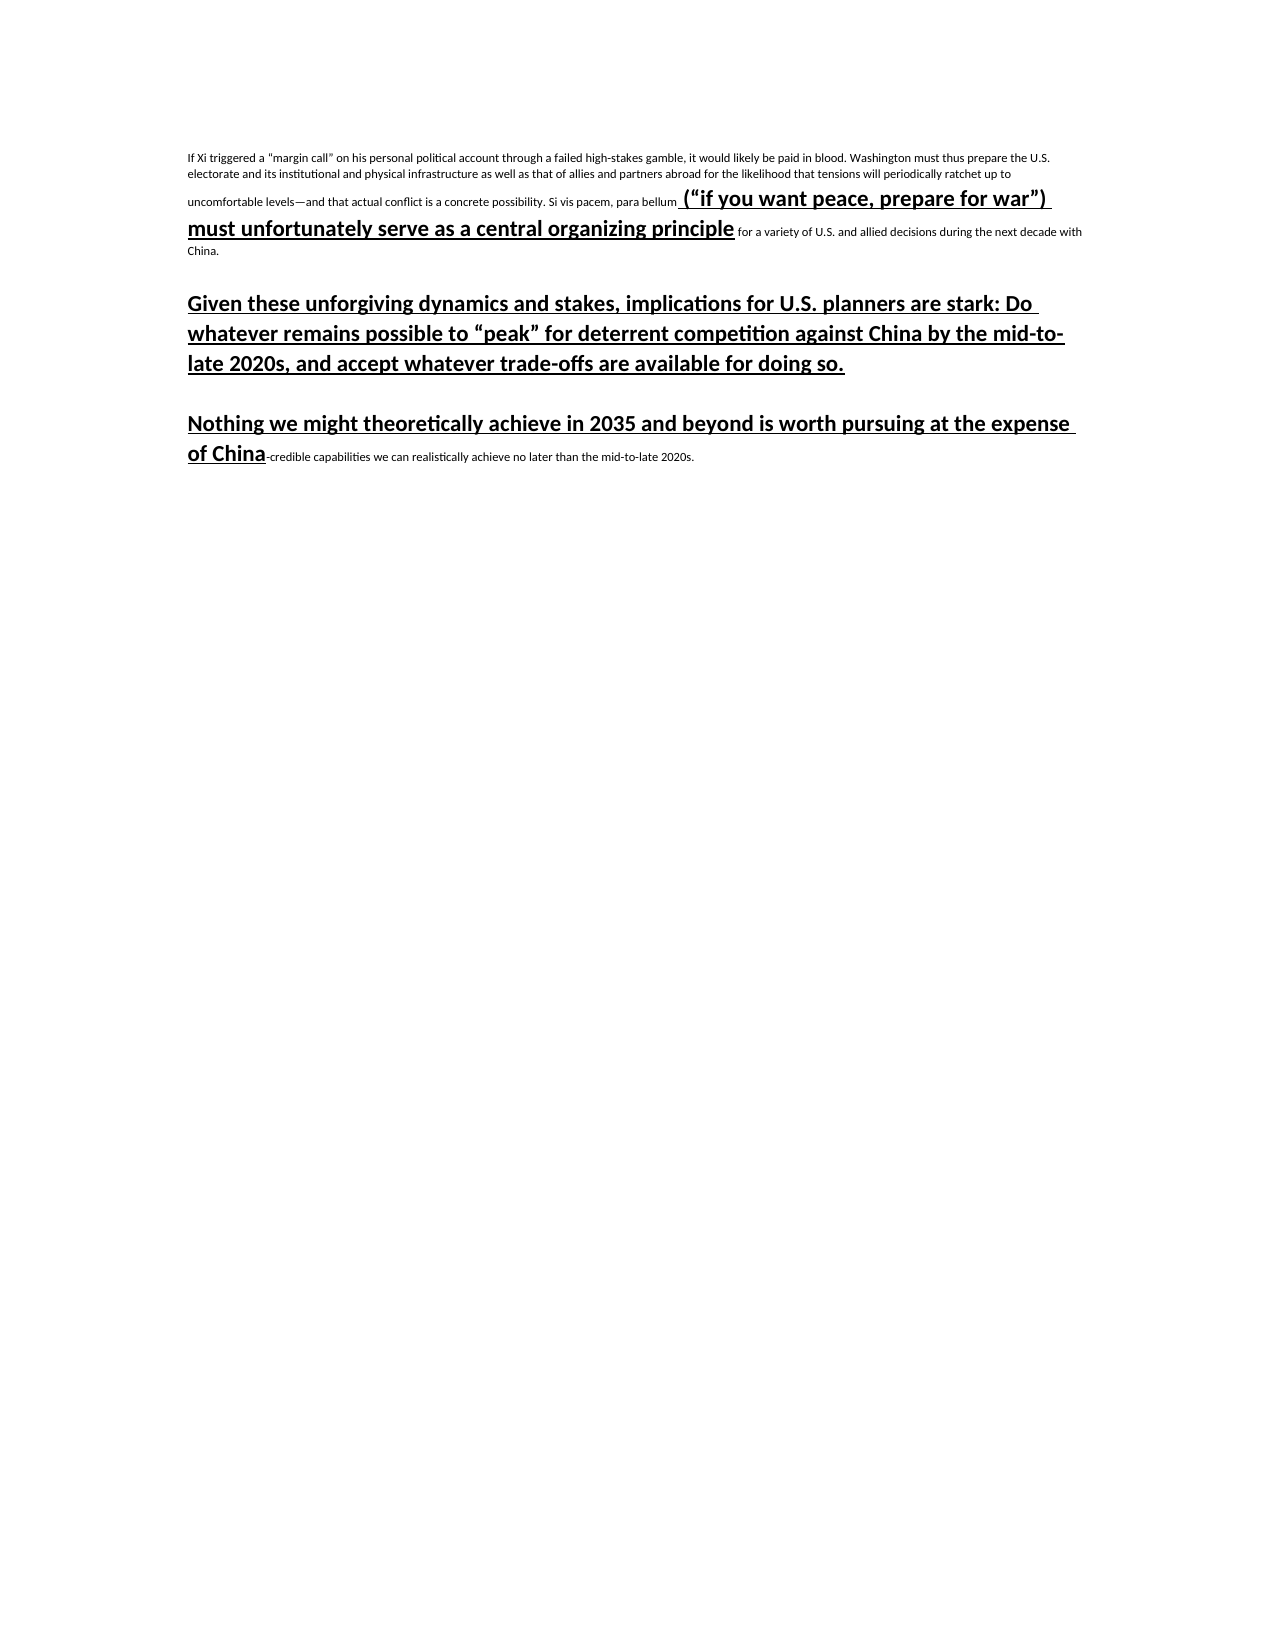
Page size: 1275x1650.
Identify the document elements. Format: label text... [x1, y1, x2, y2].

text Given these unforgiving dynamics and stakes, implications for U.S. planners are stark: Do whatever remains possible to “peak” for deterrent competition against China by the mid-to-late 2020s, and accept whatever trade-offs are available for doing so. [187, 289, 1087, 377]
text Nothing we might theoretically achieve in 2035 and beyond is worth pursuing at the expense of China-credible capabilities we can realistically achieve no later than the mid-to-late 2020s. [187, 409, 1087, 467]
text If Xi triggered a “margin call” on his personal political account through a failed high-stakes gamble, it would likely be paid in blood. Washington must thus prepare the U.S. electorate and its institutional and physical infrastructure as well as that of allies and partners abroad for the likelihood that tensions will periodically ratchet up to uncomfortable levels—and that actual conflict is a concrete possibility. Si vis pacem, para bellum (“if you want peace, prepare for war”) must unfortunately serve as a central organizing principle for a variety of U.S. and allied decisions during the next decade with China. [187, 150, 1087, 259]
